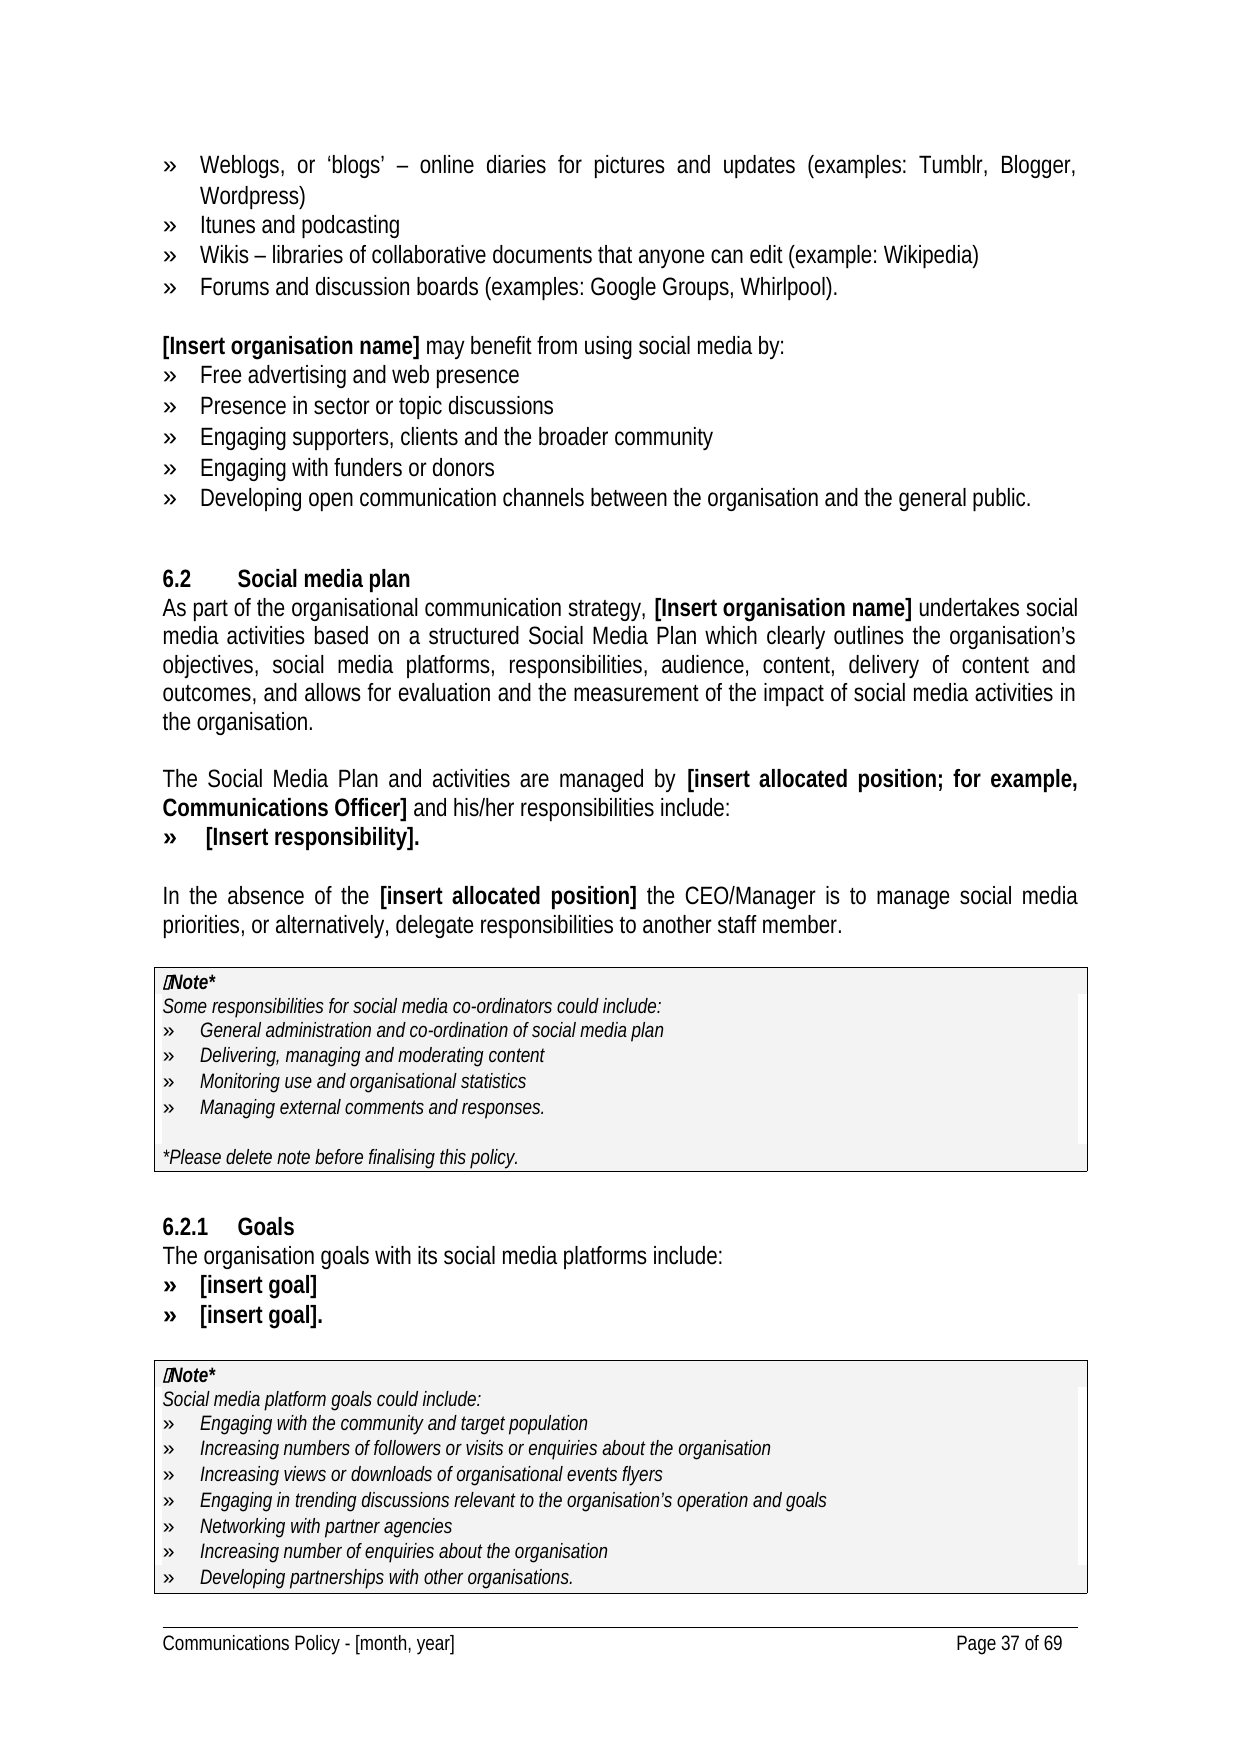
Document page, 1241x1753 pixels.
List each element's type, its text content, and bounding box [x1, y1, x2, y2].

list [insert goal] [162, 1269, 1078, 1301]
list Free advertising and web presence [162, 360, 1078, 391]
list Engaging with the community and target population [162, 1411, 1078, 1436]
list Delivering, managing and moderating content [162, 1043, 1078, 1069]
text Some responsibilities for social media co-ordinators could include: [162, 994, 1078, 1018]
list Engaging in trending discussions relevant to the organisation’s operation and goals [162, 1488, 1078, 1513]
list Monitoring use and organisational statistics [162, 1069, 1078, 1095]
list Networking with partner agencies [162, 1513, 1078, 1539]
subtitle 6.2 Social media plan [162, 564, 1078, 592]
list Engaging with funders or donors [162, 452, 1078, 483]
text The organisation goals with its social media platforms include: [162, 1241, 1078, 1269]
list Forums and discussion boards (examples: Google Groups, Whirlpool). [162, 271, 1078, 302]
text *Please delete note before finalising this policy. [155, 1142, 1087, 1171]
text In the absence of the [insert allocated position] the CEO/Manager is to manage social media priorities, or alternatively, delegate responsibilities to another staff member. [162, 881, 1078, 938]
list Managing external comments and responses. [162, 1095, 1078, 1121]
text Note* [155, 1361, 1087, 1387]
list Increasing numbers of followers or visits or enquiries about the organisation [162, 1436, 1078, 1462]
list Itunes and podcasting [162, 209, 1078, 241]
list Wikis – libraries of collaborative documents that anyone can edit (example: Wikipedia) [162, 241, 1078, 271]
list General administration and co-ordination of social media plan [162, 1018, 1078, 1043]
list Presence in sector or topic discussions [162, 391, 1078, 422]
list Developing partnerships with other organisations. [155, 1562, 1087, 1593]
text As part of the organisational communication strategy, [Insert organisation name] undertakes social media activities based on a structured Social Media Plan which clearly outlines the organisation’s objectives, social media platforms, responsibilities, audience, content, delivery of content and outcomes, and allows for evaluation and the measurement of the impact of social media activities in the organisation. [162, 592, 1078, 736]
list Increasing number of enquiries about the organisation [162, 1539, 1078, 1562]
list [insert goal]. [162, 1301, 1078, 1331]
text [Insert organisation name] may benefit from using social media by: [162, 331, 1078, 360]
list Developing open communication channels between the organisation and the general public. [162, 483, 1078, 514]
subtitle 6.2.1 Goals [162, 1212, 1078, 1241]
list Weblogs, or ‘blogs’ – online diaries for pictures and updates (examples: Tumblr, Blogger, Wordpress) [162, 150, 1078, 209]
text Note* [155, 968, 1087, 994]
list Engaging supporters, clients and the broader community [162, 422, 1078, 452]
text Social media platform goals could include: [162, 1387, 1078, 1411]
list [Insert responsibility]. [162, 822, 1078, 853]
list Increasing views or downloads of organisational events flyers [162, 1462, 1078, 1488]
text The Social Media Plan and activities are managed by [insert allocated position; for example, Communications Officer] and his/her responsibilities include: [162, 764, 1078, 822]
